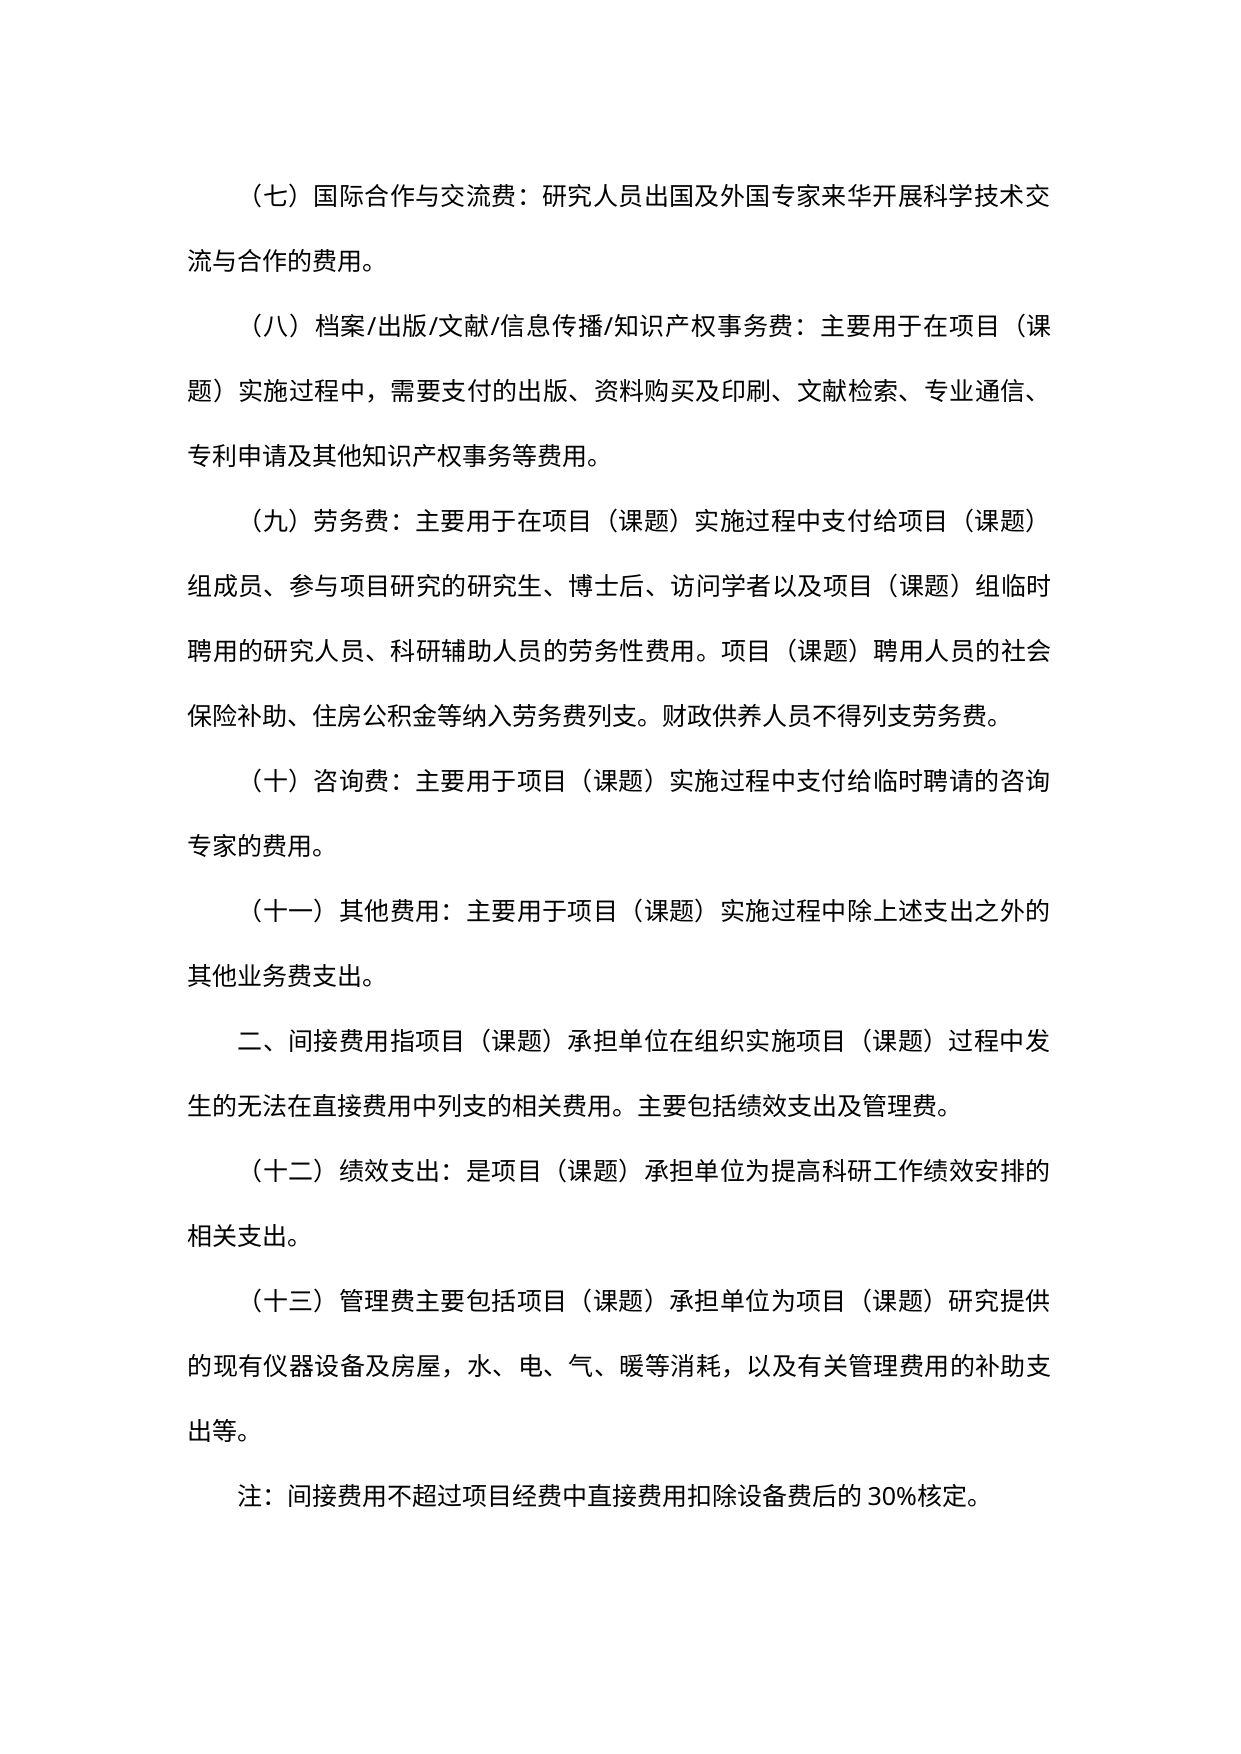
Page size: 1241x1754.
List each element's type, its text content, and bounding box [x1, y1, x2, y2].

text （八）档案/出版/文献/信息传播/知识产权事务费：主要用于在项目（课题）实施过程中，需要支付的出版、资料购买及印刷、文献检索、专业通信、专利申请及其他知识产权事务等费用。 [187, 292, 1053, 487]
text （十）咨询费：主要用于项目（课题）实施过程中支付给临时聘请的咨询专家的费用。 [187, 747, 1053, 877]
text （十三）管理费主要包括项目（课题）承担单位为项目（课题）研究提供的现有仪器设备及房屋，水、电、气、暖等消耗，以及有关管理费用的补助支出等。 [187, 1267, 1053, 1462]
text 二、间接费用指项目（课题）承担单位在组织实施项目（课题）过程中发生的无法在直接费用中列支的相关费用。主要包括绩效支出及管理费。 [187, 1007, 1053, 1137]
text （十一）其他费用：主要用于项目（课题）实施过程中除上述支出之外的其他业务费支出。 [187, 877, 1053, 1007]
text （十二）绩效支出：是项目（课题）承担单位为提高科研工作绩效安排的相关支出。 [187, 1137, 1053, 1267]
text 注：间接费用不超过项目经费中直接费用扣除设备费后的30%核定。 [187, 1462, 1053, 1527]
text （九）劳务费：主要用于在项目（课题）实施过程中支付给项目（课题）组成员、参与项目研究的研究生、博士后、访问学者以及项目（课题）组临时聘用的研究人员、科研辅助人员的劳务性费用。项目（课题）聘用人员的社会保险补助、住房公积金等纳入劳务费列支。财政供养人员不得列支劳务费。 [187, 487, 1053, 747]
text （七）国际合作与交流费：研究人员出国及外国专家来华开展科学技术交流与合作的费用。 [187, 162, 1053, 292]
